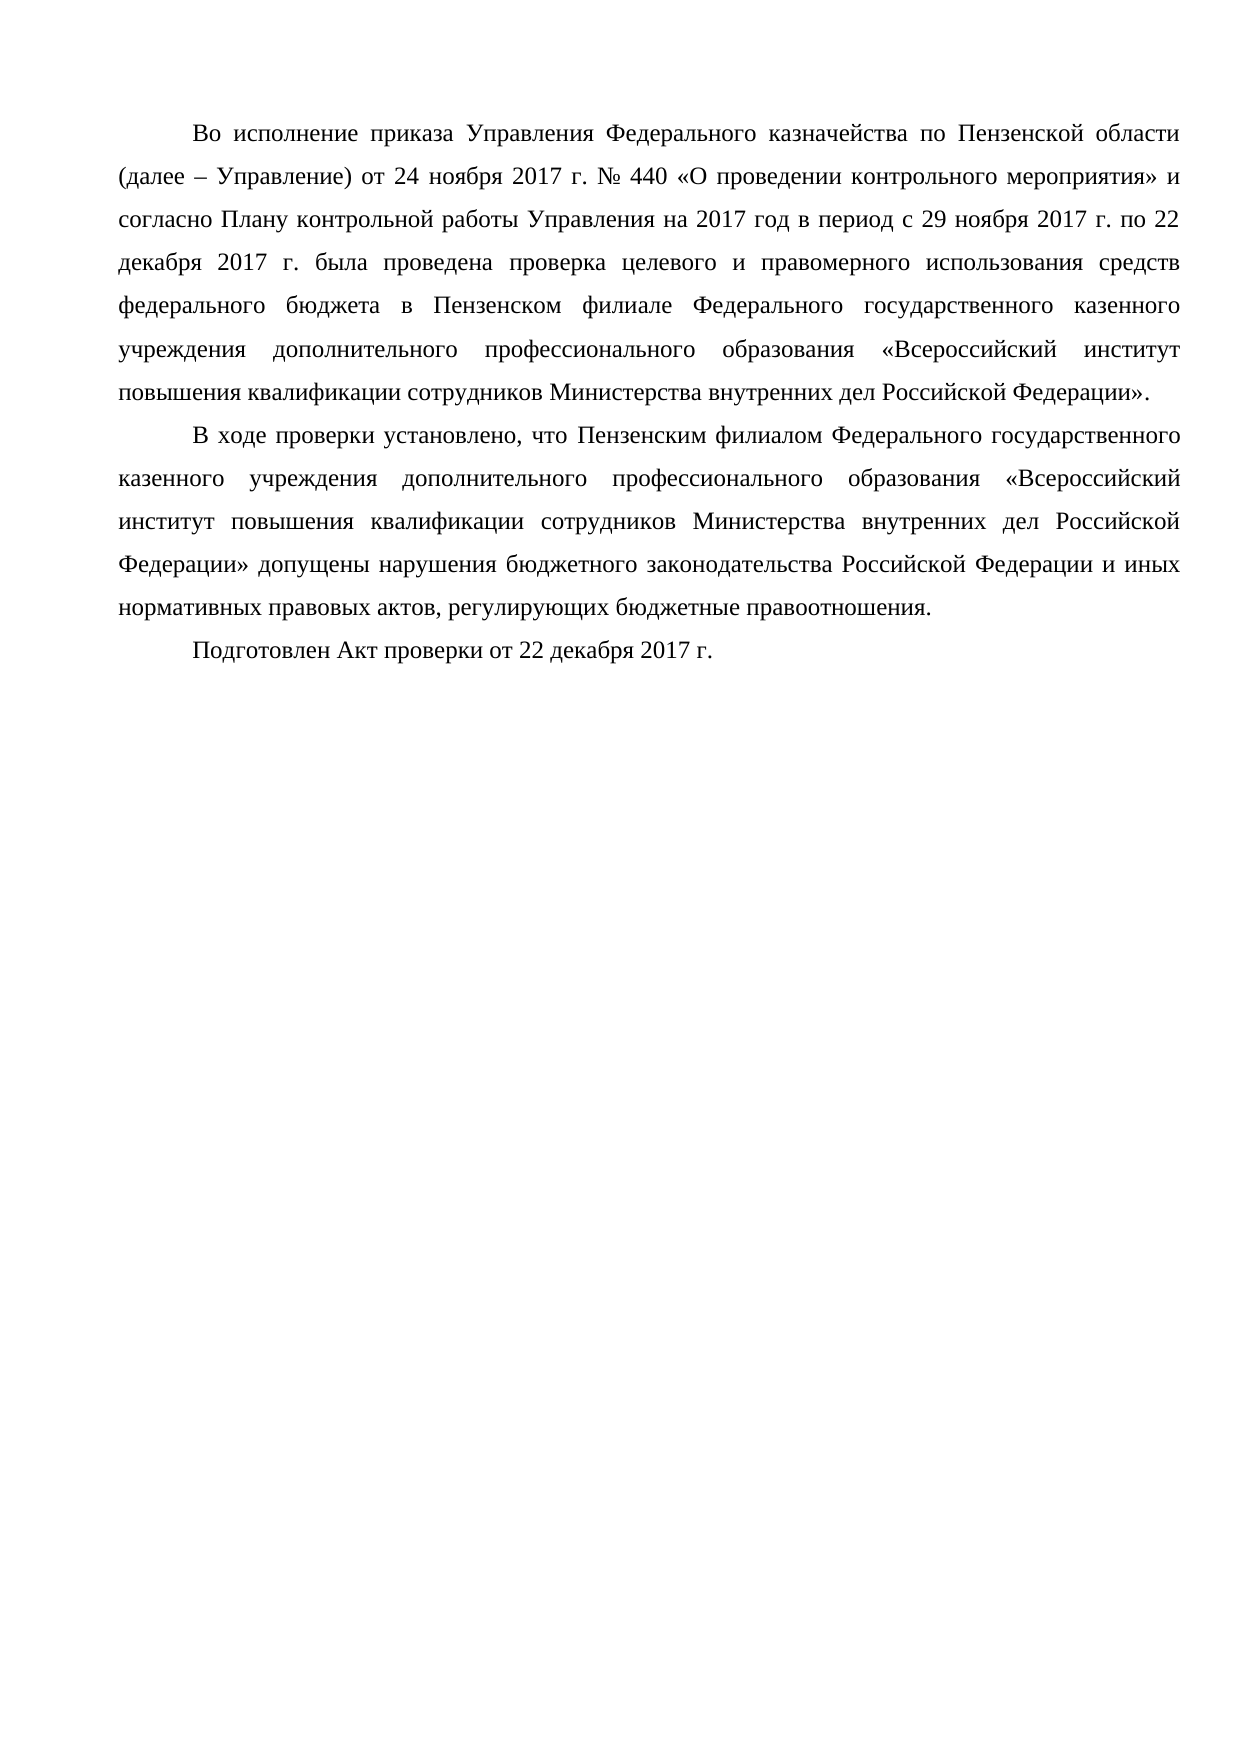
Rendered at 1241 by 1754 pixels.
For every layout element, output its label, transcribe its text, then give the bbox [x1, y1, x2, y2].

text Во исполнение приказа Управления Федерального казначейства по Пензенской области (далее – Управление) от 24 ноября 2017 г. № 440 «О проведении контрольного мероприятия» и согласно Плану контрольной работы Управления на 2017 год в период с 29 ноября 2017 г. по 22 декабря 2017 г. была проведена проверка целевого и правомерного использования средств федерального бюджета в Пензенском филиале Федерального государственного казенного учреждения дополнительного профессионального образования «Всероссийский институт повышения квалификации сотрудников Министерства внутренних дел Российской Федерации». [118, 118, 1181, 406]
text Подготовлен Акт проверки от 22 декабря 2017 г. [118, 636, 1181, 664]
text В ходе проверки установлено, что Пензенским филиалом Федерального государственного казенного учреждения дополнительного профессионального образования «Всероссийский институт повышения квалификации сотрудников Министерства внутренних дел Российской Федерации» допущены нарушения бюджетного законодательства Российской Федерации и иных нормативных правовых актов, регулирующих бюджетные правоотношения. [118, 420, 1181, 621]
